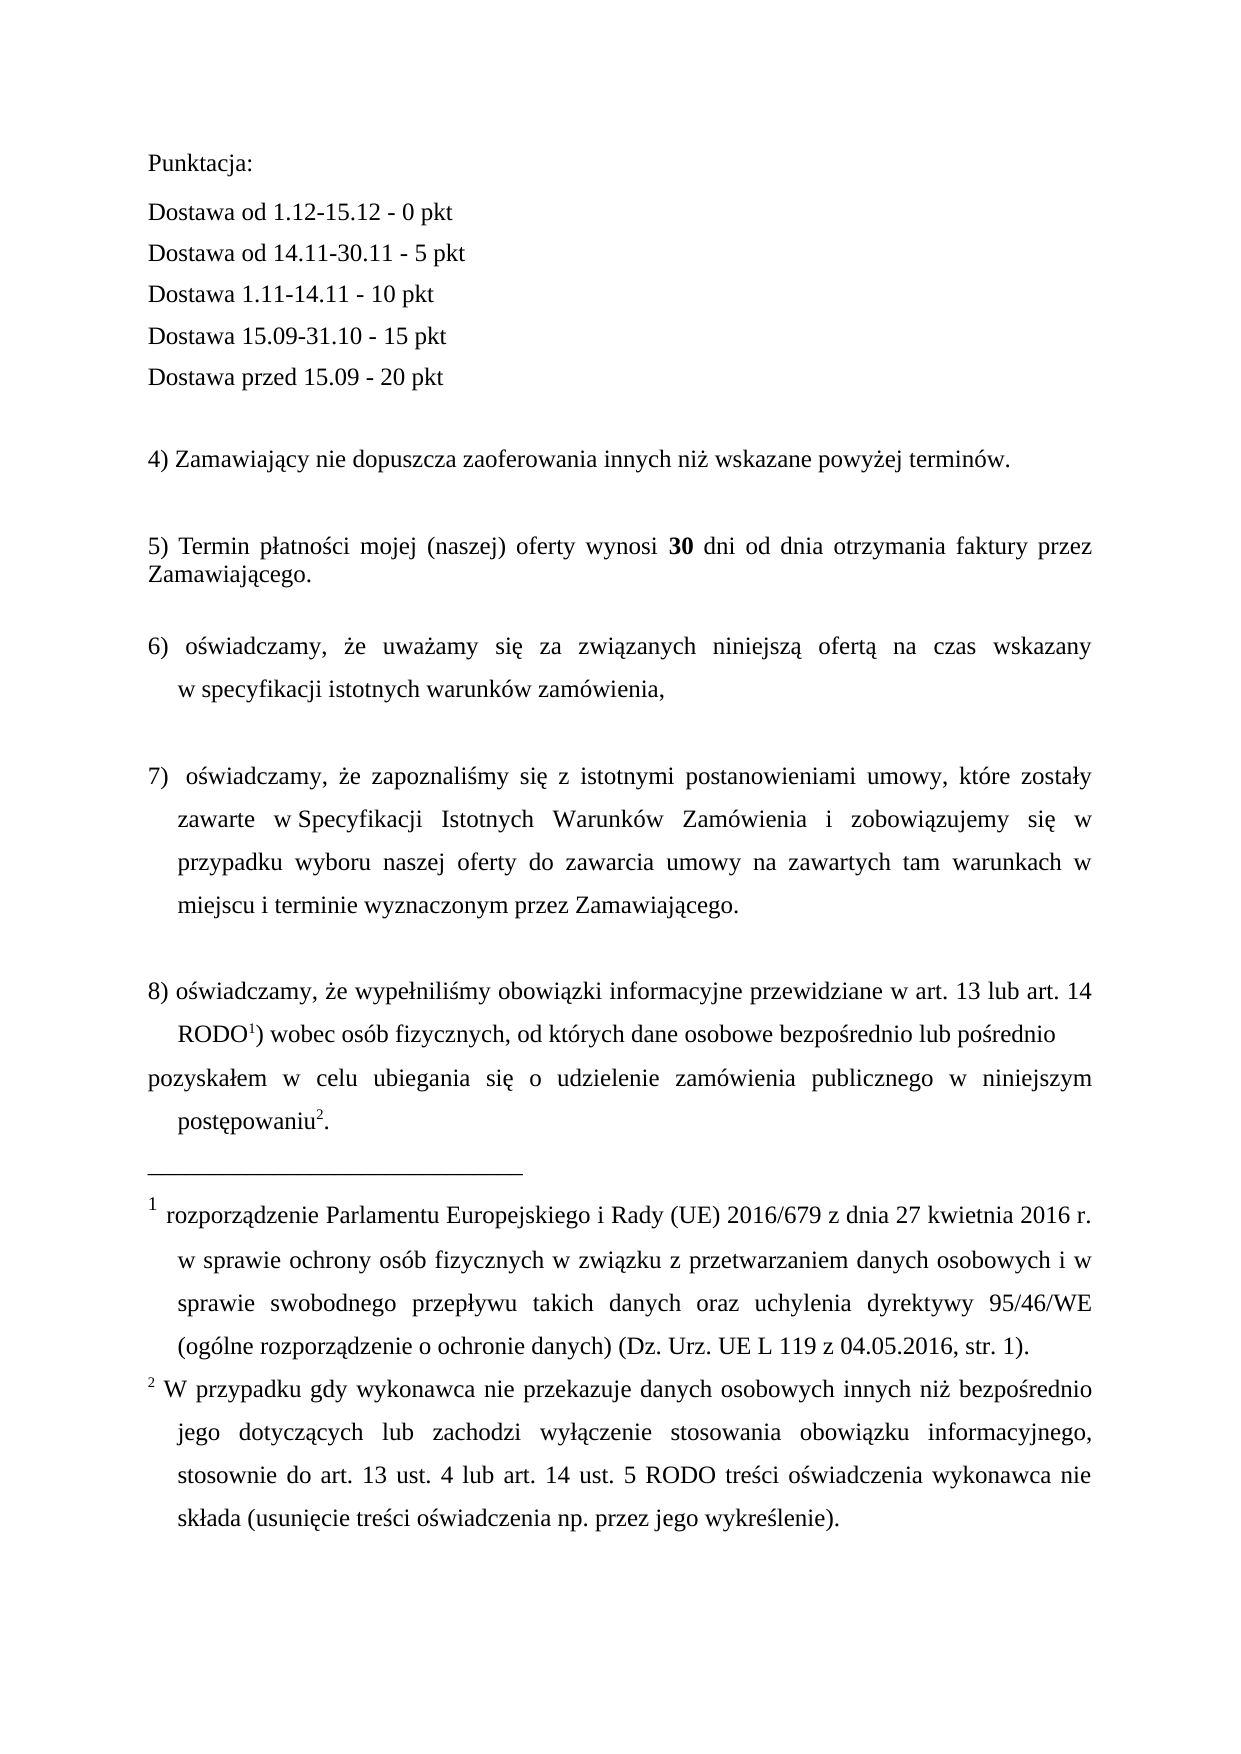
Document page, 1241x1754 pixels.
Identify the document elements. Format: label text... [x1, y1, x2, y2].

text Dostawa 1.11-14.11 - 10 pkt [148, 279, 1093, 308]
text pozyskałem w celu ubiegania się o udzielenie zamówienia publicznego w niniejszym postępowaniu2. [148, 1063, 1093, 1134]
text 2 W przypadku gdy wykonawca nie przekazuje danych osobowych innych niż bezpośrednio jego dotyczących lub zachodzi wyłączenie stosowania obowiązku informacyjnego, stosownie do art. 13 ust. 4 lub art. 14 ust. 5 RODO treści oświadczenia wykonawca nie składa (usunięcie treści oświadczenia np. przez jego wykreślenie). [148, 1374, 1093, 1532]
text 8) oświadczamy, że wypełniliśmy obowiązki informacyjne przewidziane w art. 13 lub art. 14 RODO1) wobec osób fizycznych, od których dane osobowe bezpośrednio lub pośrednio [148, 976, 1093, 1048]
text 7) oświadczamy, że zapoznaliśmy się z istotnymi postanowieniami umowy, które zostały zawarte w Specyfikacji Istotnych Warunków Zamówienia i zobowiązujemy się w przypadku wyboru naszej oferty do zawarcia umowy na zawartych tam warunkach w miejscu i terminie wyznaczonym przez Zamawiającego. [148, 761, 1093, 919]
text Dostawa od 1.12-15.12 - 0 pkt [148, 197, 1093, 226]
text Dostawa przed 15.09 - 20 pkt [148, 362, 1093, 391]
text Dostawa 15.09-31.10 - 15 pkt [148, 321, 1093, 349]
text 5) Termin płatności mojej (naszej) oferty wynosi 30 dni od dnia otrzymania faktury przez Zamawiającego. [148, 531, 1093, 588]
text Dostawa od 14.11-30.11 - 5 pkt [148, 238, 1093, 267]
text Punktacja: [148, 148, 1093, 176]
text 4) Zamawiający nie dopuszcza zaoferowania innych niż wskazane powyżej terminów. [148, 444, 1093, 473]
text 6) oświadczamy, że uważamy się za związanych niniejszą ofertą na czas wskazany w specyfikacji istotnych warunków zamówienia, [148, 631, 1093, 703]
text 1 rozporządzenie Parlamentu Europejskiego i Rady (UE) 2016/679 z dnia 27 kwietnia 2016 r. w sprawie ochrony osób fizycznych w związku z przetwarzaniem danych osobowych i w sprawie swobodnego przepływu takich danych oraz uchylenia dyrektywy 95/46/WE (ogólne rozporządzenie o ochronie danych) (Dz. Urz. UE L 119 z 04.05.2016, str. 1). [148, 1192, 1093, 1360]
text ______________________________ [148, 1149, 1093, 1178]
